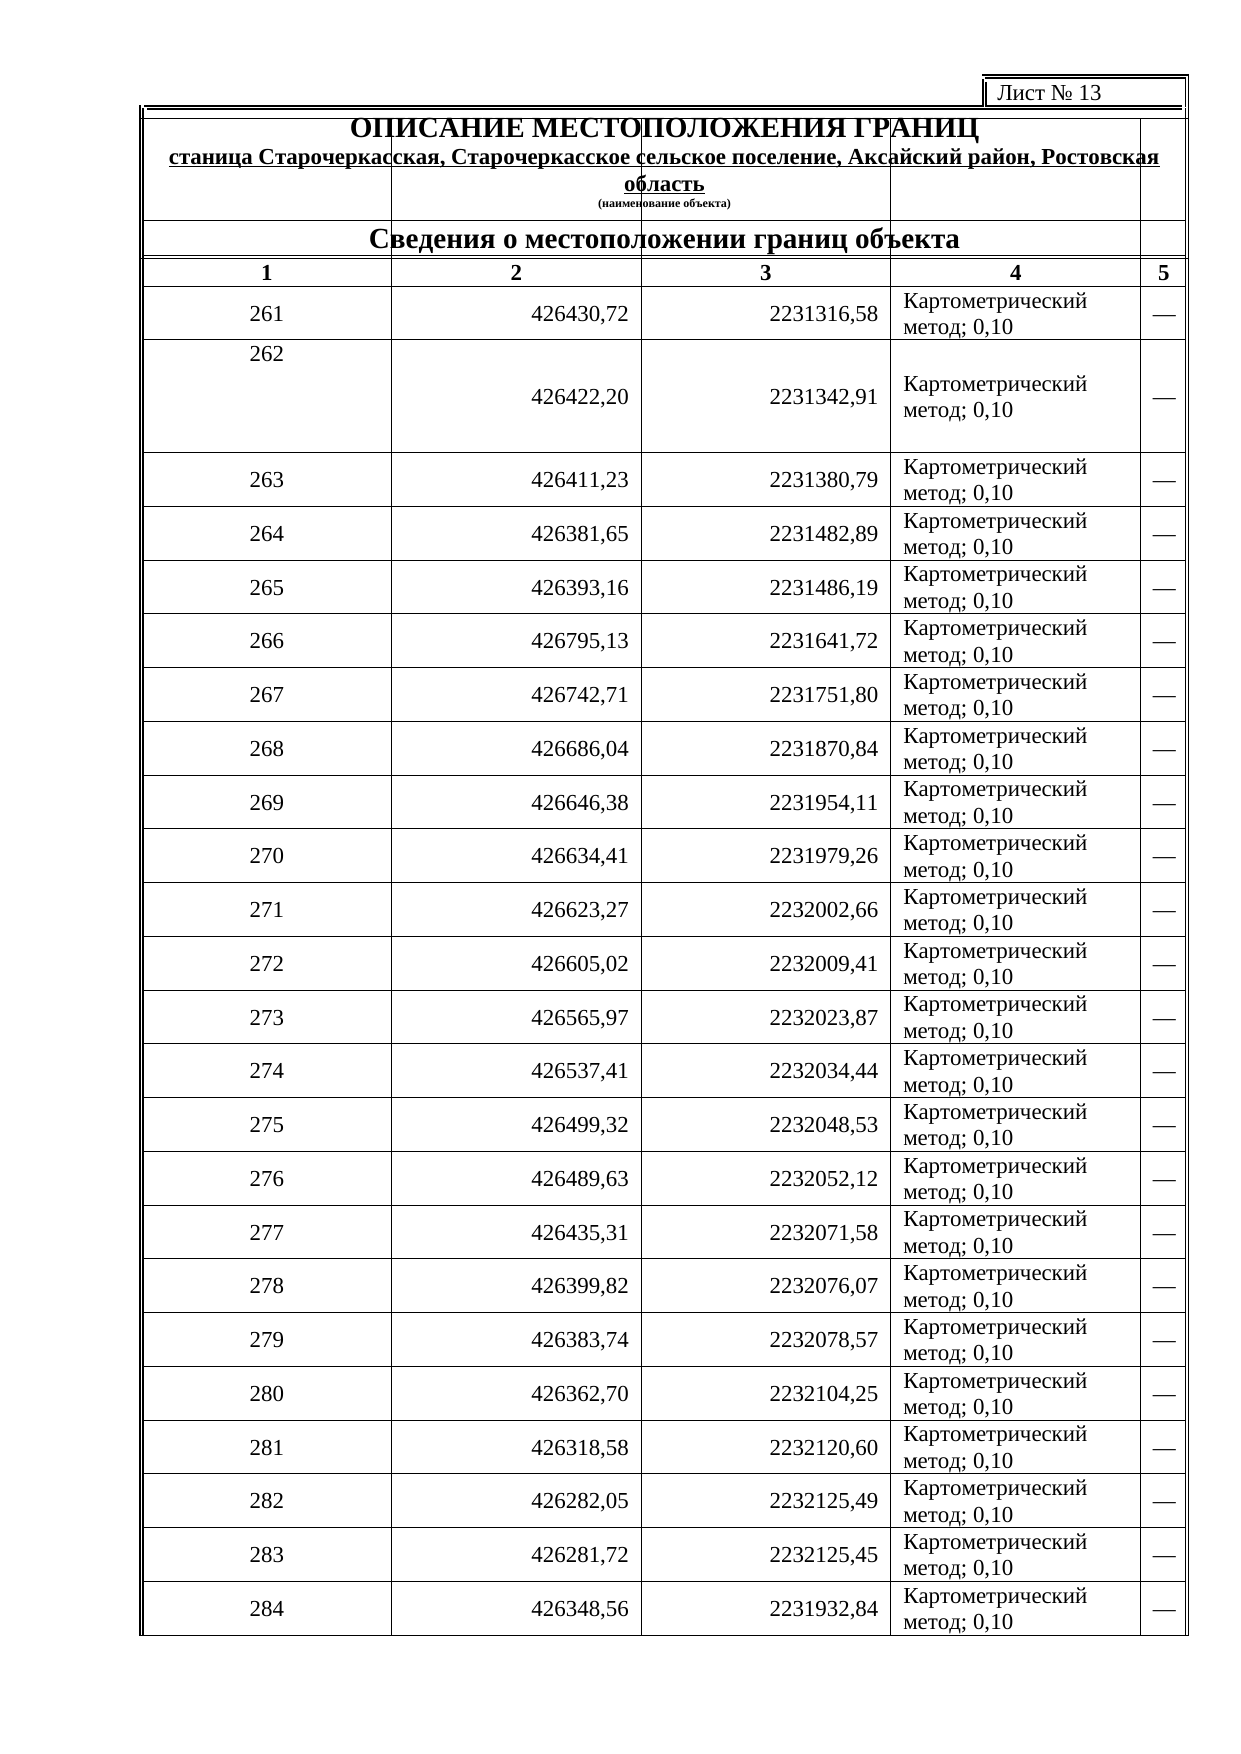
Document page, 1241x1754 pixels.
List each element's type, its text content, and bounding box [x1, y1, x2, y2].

table_cell 2232076,07 [642, 1259, 890, 1312]
table_cell 271 [144, 883, 391, 936]
table_cell 426348,56 [392, 1582, 641, 1634]
table_cell 426282,05 [392, 1474, 641, 1527]
table_cell 275 [144, 1098, 391, 1151]
table_cell 267 [144, 668, 391, 721]
table_cell — [1141, 991, 1185, 1043]
table_cell 273 [144, 991, 391, 1043]
table_cell 426742,71 [392, 668, 641, 721]
table_cell 272 [144, 937, 391, 989]
table_cell 426646,38 [392, 776, 641, 828]
table_cell 266 [144, 614, 391, 667]
table_header 3 [642, 167, 890, 220]
table_cell Картометрический метод; 0,10 [891, 453, 1140, 506]
table_cell — [1141, 287, 1185, 339]
table_cell 277 [144, 1206, 391, 1258]
table_header 5 [1141, 119, 1185, 220]
table_header 3 [642, 221, 890, 255]
table_cell 2232071,58 [642, 1206, 890, 1258]
table_cell Картометрический метод; 0,10 [891, 1367, 1140, 1419]
table_cell 2232104,25 [642, 1367, 890, 1419]
table_cell 426318,58 [392, 1421, 641, 1473]
table_cell 2232048,53 [642, 1098, 890, 1151]
table_header 4 [891, 167, 1140, 220]
table_cell Картометрический метод; 0,10 [891, 668, 1140, 721]
table_cell — [1141, 1259, 1185, 1312]
table_cell 264 [144, 507, 391, 559]
table_cell 2232078,57 [642, 1313, 890, 1366]
table_cell Картометрический метод; 0,10 [891, 1528, 1140, 1581]
table_cell 284 [144, 1582, 391, 1634]
table_header 1 [144, 259, 391, 286]
table_header 2 [392, 119, 641, 166]
table_cell Картометрический метод; 0,10 [891, 883, 1140, 936]
table_cell Картометрический метод; 0,10 [891, 722, 1140, 774]
table_header 3 [642, 119, 890, 166]
table_cell 263 [144, 453, 391, 506]
table_cell Картометрический метод; 0,10 [891, 776, 1140, 828]
table_cell 2232052,12 [642, 1152, 890, 1204]
table_cell Картометрический метод; 0,10 [891, 614, 1140, 667]
table_cell 2231979,26 [642, 829, 890, 882]
table_cell 426422,20 [392, 340, 641, 452]
table_cell 2231751,80 [642, 668, 890, 721]
table_header 4 [891, 221, 1140, 255]
table_cell 426399,82 [392, 1259, 641, 1312]
table_cell 426362,70 [392, 1367, 641, 1419]
table_cell 2231342,91 [642, 340, 890, 452]
table_cell 268 [144, 722, 391, 774]
table_cell 426499,32 [392, 1098, 641, 1151]
table_cell Картометрический метод; 0,10 [891, 1421, 1140, 1473]
table_cell 262 [144, 340, 391, 452]
table_cell 426537,41 [392, 1044, 641, 1097]
table_cell — [1141, 883, 1185, 936]
table_cell 426430,72 [392, 287, 641, 339]
table_cell Картометрический метод; 0,10 [891, 561, 1140, 613]
table_cell 281 [144, 1421, 391, 1473]
table_cell Картометрический метод; 0,10 [891, 1152, 1140, 1204]
table_cell 2231870,84 [642, 722, 890, 774]
table_cell 426383,74 [392, 1313, 641, 1366]
table_cell — [1141, 1528, 1185, 1581]
table_cell — [1141, 1367, 1185, 1419]
table_cell 426281,72 [392, 1528, 641, 1581]
table_cell 280 [144, 1367, 391, 1419]
table_cell — [1141, 776, 1185, 828]
table_cell 426795,13 [392, 614, 641, 667]
table_cell 270 [144, 829, 391, 882]
table_cell 2231641,72 [642, 614, 890, 667]
table_cell 261 [144, 287, 391, 339]
table_cell — [1141, 1582, 1185, 1634]
table_cell Картометрический метод; 0,10 [891, 937, 1140, 989]
table_cell — [1141, 561, 1185, 613]
table_cell — [1141, 1421, 1185, 1473]
table_cell 2232125,45 [642, 1528, 890, 1581]
table_cell Картометрический метод; 0,10 [891, 287, 1140, 339]
table_cell 426489,63 [392, 1152, 641, 1204]
table_cell — [1141, 614, 1185, 667]
table_cell 2231932,84 [642, 1582, 890, 1634]
table_cell 426565,97 [392, 991, 641, 1043]
table_cell 2232002,66 [642, 883, 890, 936]
table_cell 426634,41 [392, 829, 641, 882]
table_header 3 [642, 259, 890, 286]
table_header 4 [891, 259, 1140, 286]
table_header 1 [144, 119, 391, 220]
table_header 5 [1141, 259, 1185, 286]
table_header 1 [144, 221, 391, 255]
table_cell 2231316,58 [642, 287, 890, 339]
table_cell Картометрический метод; 0,10 [891, 1044, 1140, 1097]
table_cell 426686,04 [392, 722, 641, 774]
table_cell — [1141, 1474, 1185, 1527]
table_cell Картометрический метод; 0,10 [891, 1259, 1140, 1312]
table_cell — [1141, 507, 1185, 559]
table_header 2 [392, 167, 641, 220]
table_cell Картометрический метод; 0,10 [891, 829, 1140, 882]
table_cell Картометрический метод; 0,10 [891, 507, 1140, 559]
table_cell 2231486,19 [642, 561, 890, 613]
table_cell 279 [144, 1313, 391, 1366]
table_cell — [1141, 453, 1185, 506]
table_cell 2231482,89 [642, 507, 890, 559]
table_cell — [1141, 937, 1185, 989]
table_cell 265 [144, 561, 391, 613]
table_cell 2231380,79 [642, 453, 890, 506]
table_cell — [1141, 340, 1185, 452]
table_cell 2232034,44 [642, 1044, 890, 1097]
table_cell Картометрический метод; 0,10 [891, 1582, 1140, 1634]
table_cell 2232009,41 [642, 937, 890, 989]
table_cell Картометрический метод; 0,10 [891, 1474, 1140, 1527]
table_header 5 [1141, 221, 1185, 255]
table_cell 426605,02 [392, 937, 641, 989]
table_cell Картометрический метод; 0,10 [891, 991, 1140, 1043]
table_cell Картометрический метод; 0,10 [891, 1313, 1140, 1366]
table_cell — [1141, 1206, 1185, 1258]
table_header 2 [392, 221, 641, 255]
table_cell 276 [144, 1152, 391, 1204]
table_cell — [1141, 1152, 1185, 1204]
table_cell 426623,27 [392, 883, 641, 936]
table_cell 2232023,87 [642, 991, 890, 1043]
table_cell Картометрический метод; 0,10 [891, 1206, 1140, 1258]
table_cell 426381,65 [392, 507, 641, 559]
table_cell 274 [144, 1044, 391, 1097]
table_cell Картометрический метод; 0,10 [891, 1098, 1140, 1151]
table_cell 426411,23 [392, 453, 641, 506]
table_cell — [1141, 1044, 1185, 1097]
table_cell 2232125,49 [642, 1474, 890, 1527]
table_cell Картометрический метод; 0,10 [891, 340, 1140, 452]
table_cell — [1141, 1098, 1185, 1151]
table_cell — [1141, 722, 1185, 774]
table_header 2 [392, 259, 641, 286]
table_cell 426393,16 [392, 561, 641, 613]
table_cell — [1141, 1313, 1185, 1366]
table_cell 426435,31 [392, 1206, 641, 1258]
table_cell 278 [144, 1259, 391, 1312]
table_cell 2232120,60 [642, 1421, 890, 1473]
table_cell 282 [144, 1474, 391, 1527]
table_cell 269 [144, 776, 391, 828]
table_cell — [1141, 668, 1185, 721]
table_header 4 [891, 119, 1140, 166]
table_cell 2231954,11 [642, 776, 890, 828]
table_cell — [1141, 829, 1185, 882]
table_cell 283 [144, 1528, 391, 1581]
